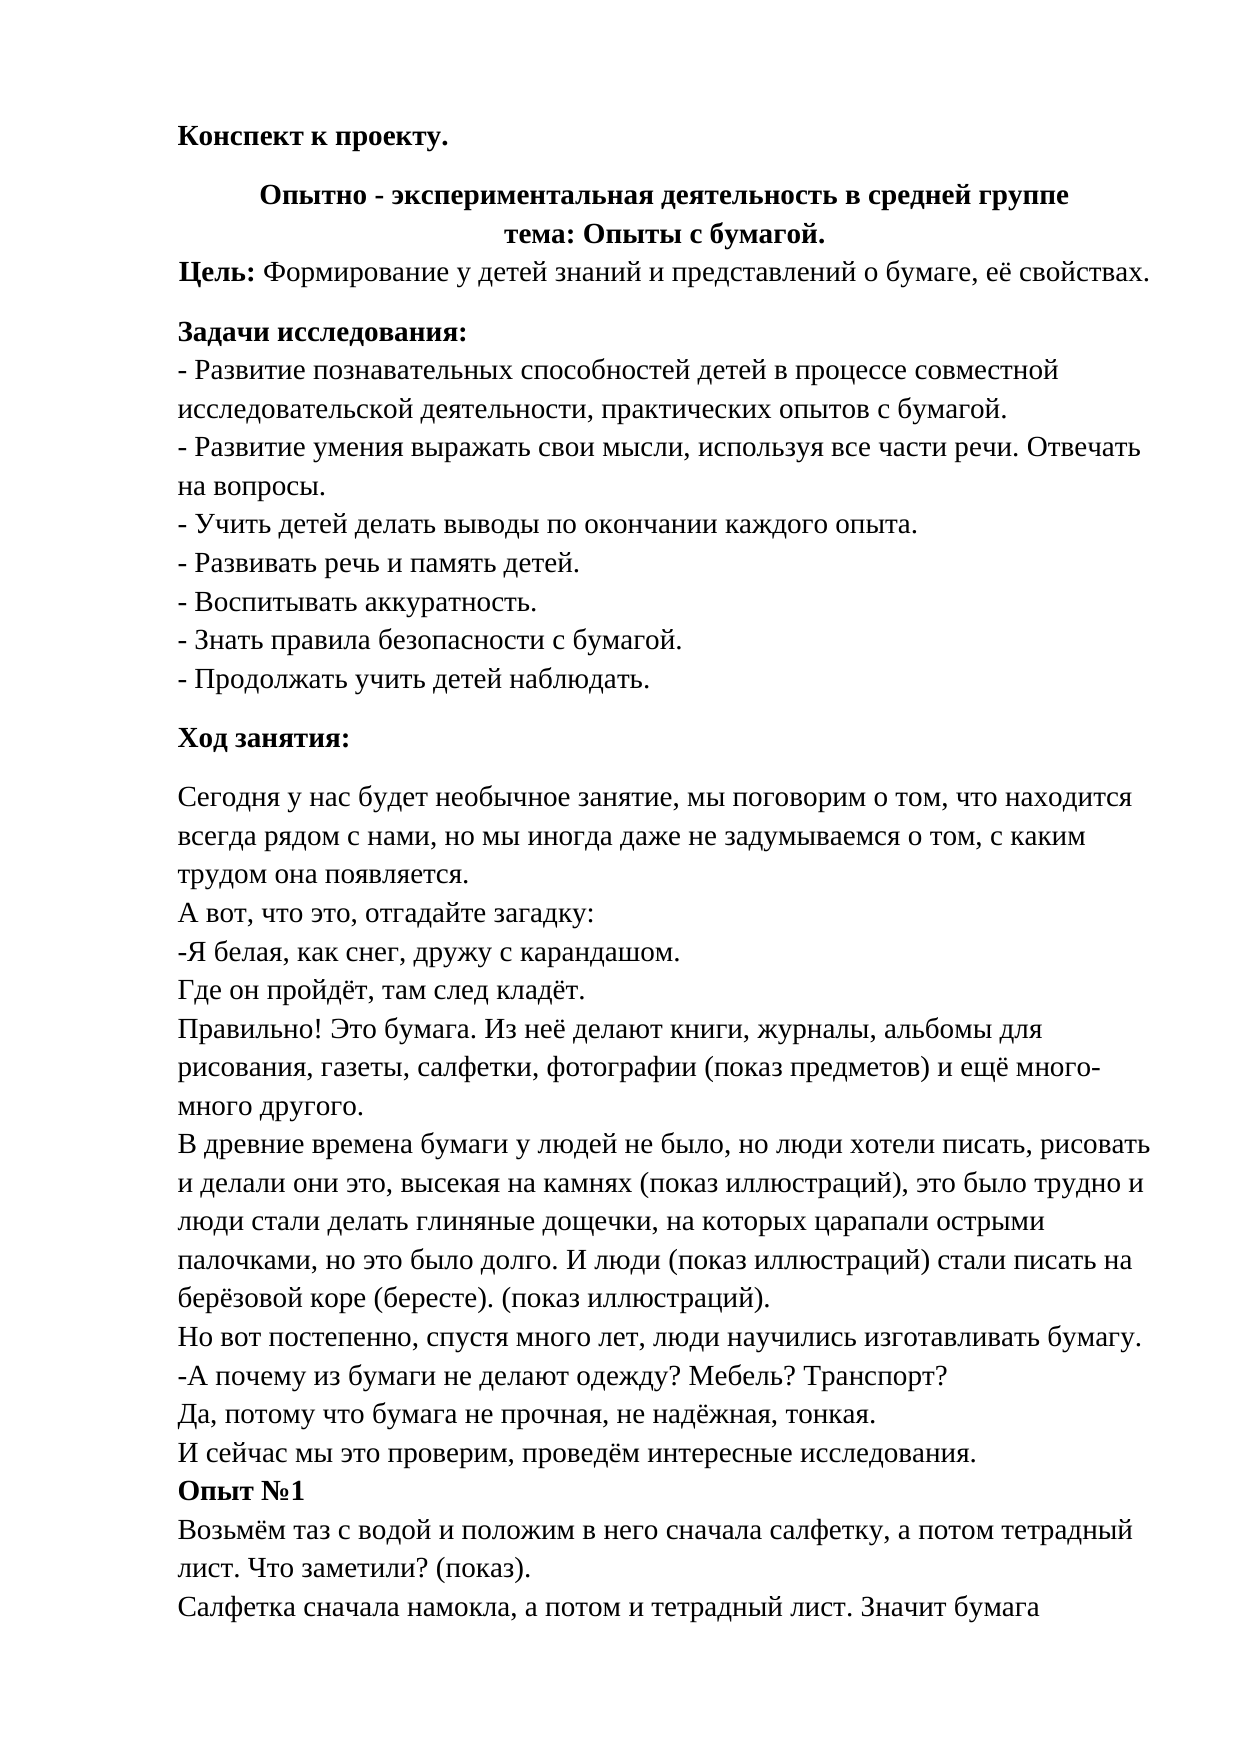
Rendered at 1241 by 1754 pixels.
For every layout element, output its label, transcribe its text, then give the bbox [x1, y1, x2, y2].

text Конспект к проекту. [177, 118, 1152, 152]
text Опытно - экспериментальная деятельность в средней группе тема: Опыты с бумагой. Цель: Формирование у детей знаний и представлений о бумаге, её свойствах. [177, 177, 1152, 288]
text Ход занятия: [177, 720, 1152, 754]
text Задачи исследования: - Развитие познавательных способностей детей в процессе совместной исследовательской деятельности, практических опытов с бумагой. - Развитие умения выражать свои мысли, используя все части речи. Отвечать на вопросы. - Учить детей делать выводы по окончании каждого опыта. - Развивать речь и память детей. - Воспитывать аккуратность. - Знать правила безопасности с бумагой. - Продолжать учить детей наблюдать. [177, 314, 1152, 694]
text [177, 779, 1152, 1622]
